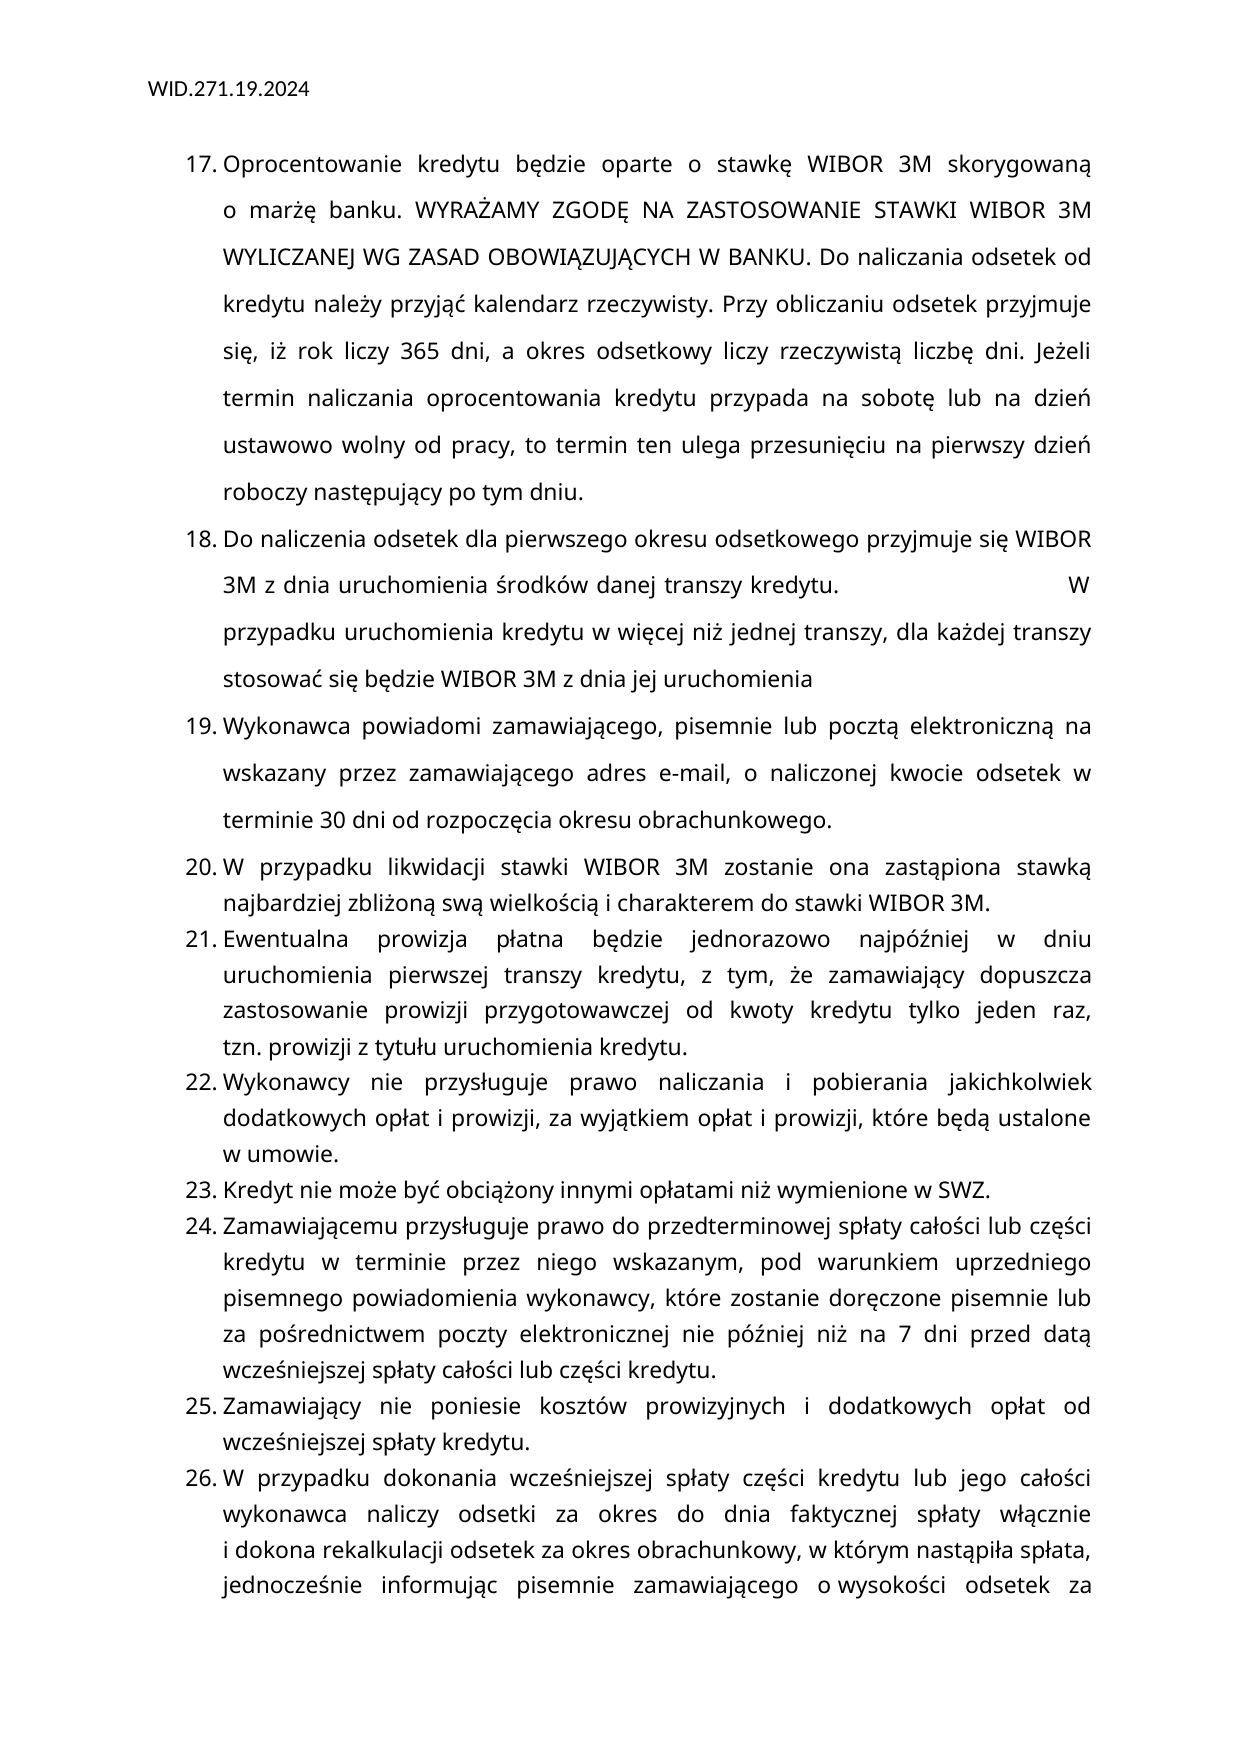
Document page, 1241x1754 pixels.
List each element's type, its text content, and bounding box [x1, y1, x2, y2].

list Ewentualna prowizja płatna będzie jednorazowo najpóźniej w dniu uruchomienia pierwszej transzy kredytu, z tym, że zamawiający dopuszcza zastosowanie prowizji przygotowawczej od kwoty kredytu tylko jeden raz, tzn. prowizji z tytułu uruchomienia kredytu. [185, 923, 1093, 1062]
list Zamawiający nie poniesie kosztów prowizyjnych i dodatkowych opłat od wcześniejszej spłaty kredytu. [185, 1390, 1093, 1457]
list Kredyt nie może być obciążony innymi opłatami niż wymienione w SWZ. [185, 1174, 1093, 1205]
list Wykonawcy nie przysługuje prawo naliczania i pobierania jakichkolwiek dodatkowych opłat i prowizji, za wyjątkiem opłat i prowizji, które będą ustalone w umowie. [185, 1066, 1093, 1169]
list Oprocentowanie kredytu będzie oparte o stawkę WIBOR 3M skorygowaną o marżę banku. WYRAŻAMY ZGODĘ NA ZASTOSOWANIE STAWKI WIBOR 3M WYLICZANEJ WG ZASAD OBOWIĄZUJĄCYCH W BANKU. Do naliczania odsetek od kredytu należy przyjąć kalendarz rzeczywisty. Przy obliczaniu odsetek przyjmuje się, iż rok liczy 365 dni, a okres odsetkowy liczy rzeczywistą liczbę dni. Jeżeli termin naliczania oprocentowania kredytu przypada na sobotę lub na dzień ustawowo wolny od pracy, to termin ten ulega przesunięciu na pierwszy dzień roboczy następujący po tym dniu. [185, 148, 1093, 507]
list Zamawiającemu przysługuje prawo do przedterminowej spłaty całości lub części kredytu w terminie przez niego wskazanym, pod warunkiem uprzedniego pisemnego powiadomienia wykonawcy, które zostanie doręczone pisemnie lub za pośrednictwem poczty elektronicznej nie później niż na 7 dni przed datą wcześniejszej spłaty całości lub części kredytu. [185, 1210, 1093, 1385]
list Wykonawca powiadomi zamawiającego, pisemnie lub pocztą elektroniczną na wskazany przez zamawiającego adres e-mail, o naliczonej kwocie odsetek w terminie 30 dni od rozpoczęcia okresu obrachunkowego. [185, 710, 1093, 835]
list Do naliczenia odsetek dla pierwszego okresu odsetkowego przyjmuje się WIBOR 3M z dnia uruchomienia środków danej transzy kredytu. W przypadku uruchomienia kredytu w więcej niż jednej transzy, dla każdej transzy stosować się będzie WIBOR 3M z dnia jej uruchomienia [185, 523, 1093, 694]
list W przypadku likwidacji stawki WIBOR 3M zostanie ona zastąpiona stawką najbardziej zbliżoną swą wielkością i charakterem do stawki WIBOR 3M. [185, 851, 1093, 918]
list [185, 1462, 1093, 1601]
